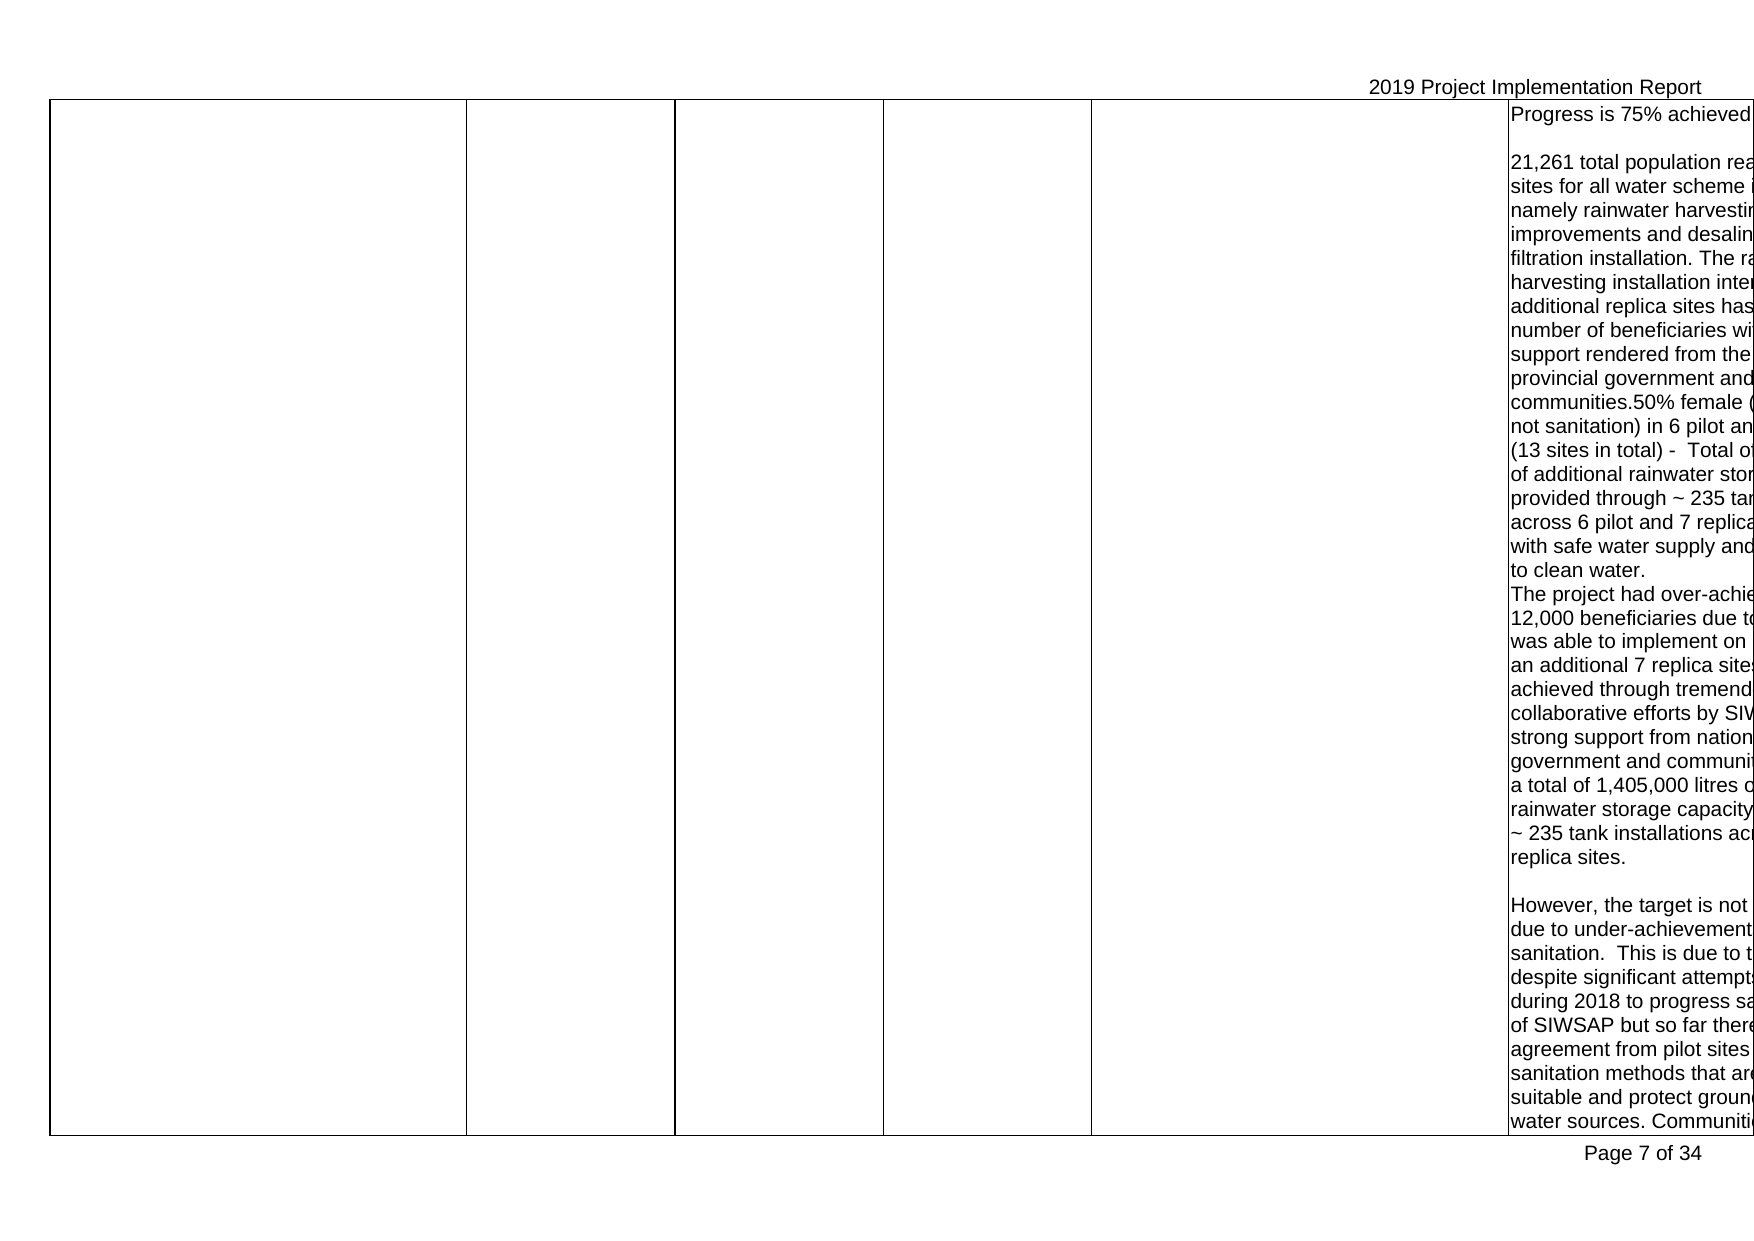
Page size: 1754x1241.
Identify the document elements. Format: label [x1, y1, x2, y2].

table_cell [51, 100, 466, 1134]
table_cell [884, 100, 1091, 1134]
table_cell [467, 100, 674, 1134]
table_cell [1092, 100, 1508, 1134]
table_cell [1509, 100, 1753, 1134]
table_cell [676, 100, 883, 1134]
